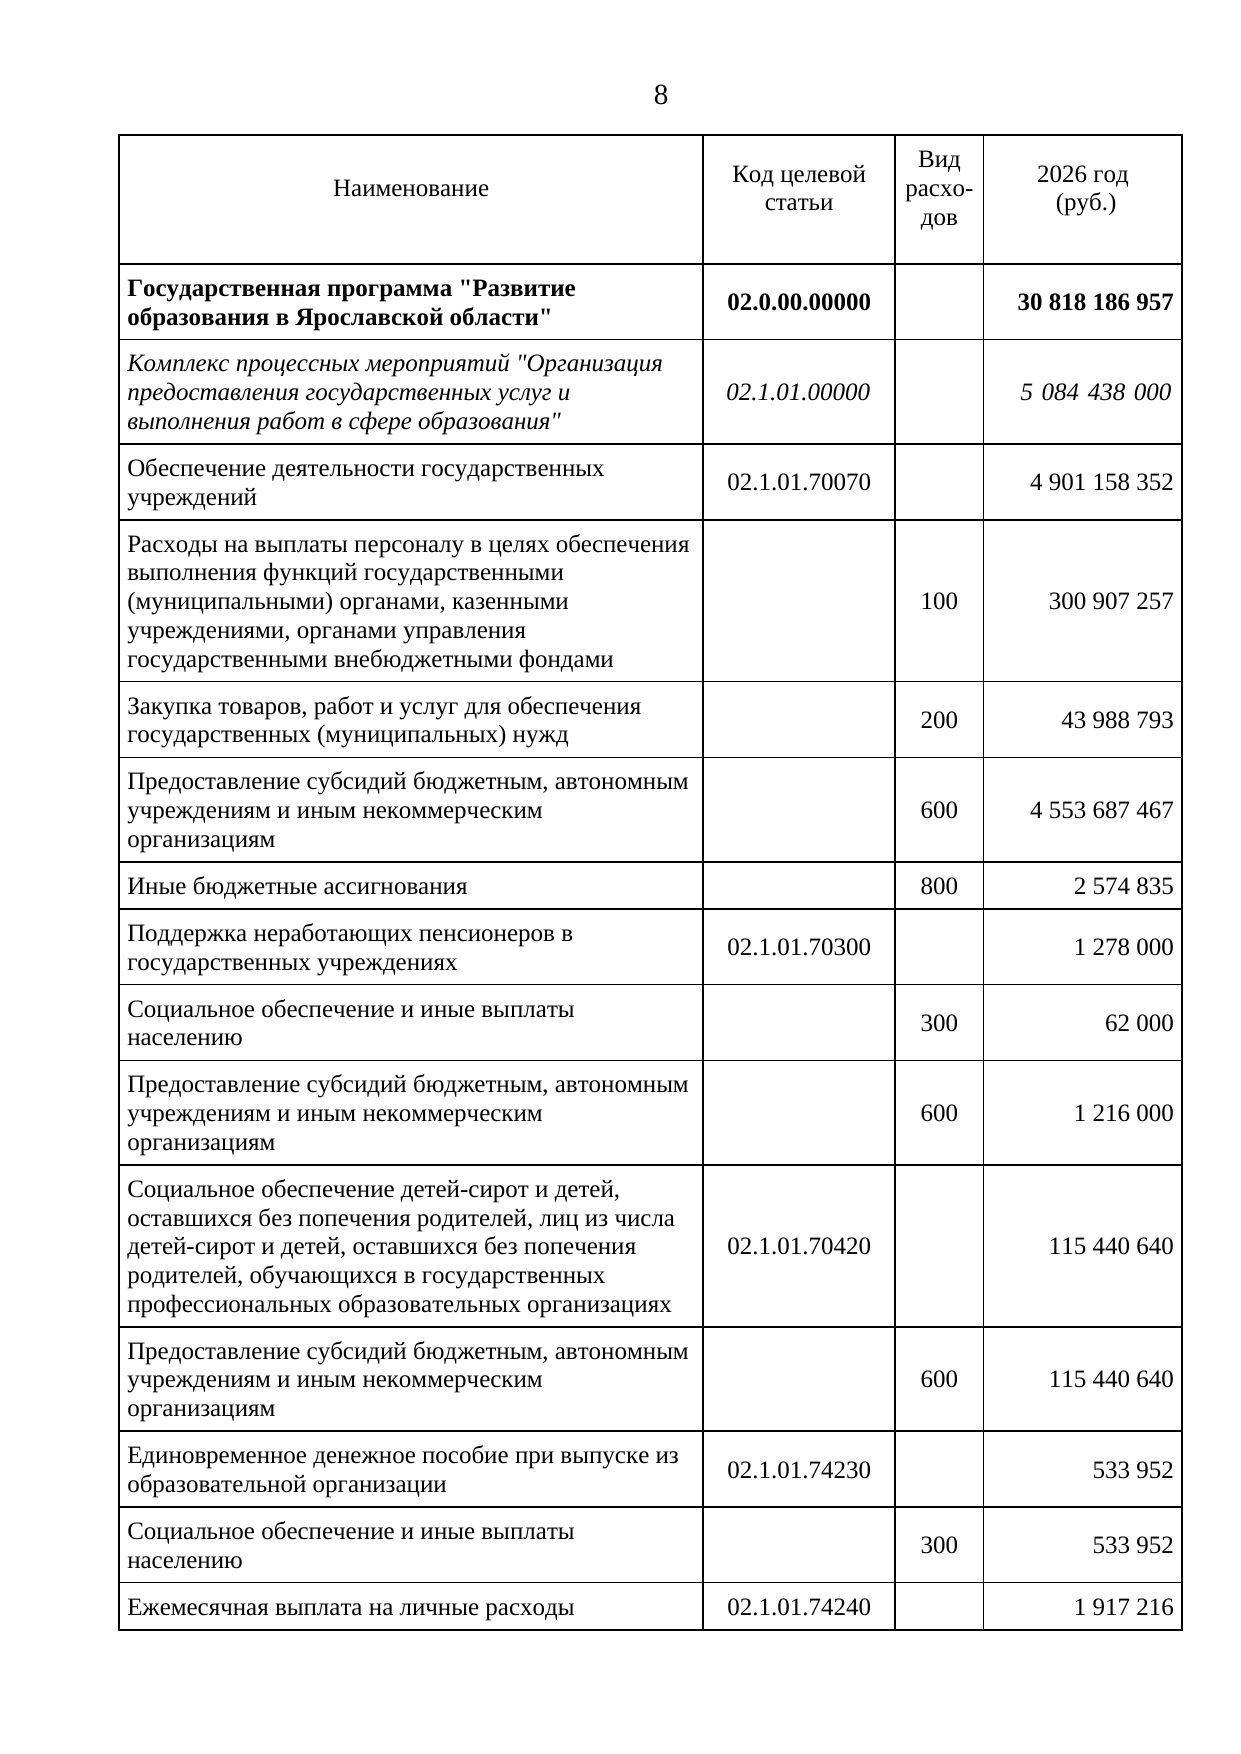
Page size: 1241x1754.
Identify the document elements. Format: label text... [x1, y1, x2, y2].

table_cell 115 440 640 [984, 1166, 1181, 1326]
table_cell [704, 985, 894, 1059]
table_cell 600 [896, 1061, 983, 1164]
table_cell [704, 1508, 894, 1582]
table_cell 300 [896, 985, 983, 1059]
table_cell Обеспечение деятельности государственных учреждений [120, 445, 702, 519]
table_cell 5 084 438 000 [984, 340, 1181, 443]
table_cell 100 [896, 521, 983, 681]
table_cell Предоставление субсидий бюджетным, автономным учреждениям и иным некоммерческим организациям [120, 1328, 702, 1430]
table_cell Единовременное денежное пособие при выпуске из образовательной организации [120, 1432, 702, 1506]
table_header Наименование [120, 136, 702, 263]
table_cell 300 [896, 1508, 983, 1582]
table_cell 600 [896, 1328, 983, 1430]
table_cell 1 917 216 [984, 1583, 1181, 1629]
table_cell Социальное обеспечение и иные выплаты населению [120, 985, 702, 1059]
table_cell Государственная программа "Развитие образования в Ярославской области" [120, 265, 702, 339]
table_header 2026 год (руб.) [984, 136, 1181, 263]
table_cell [896, 1166, 983, 1326]
table_cell 2 574 835 [984, 863, 1181, 908]
table_cell Социальное обеспечение детей-сирот и детей, оставшихся без попечения родителей, лиц из числа детей-сирот и детей, оставшихся без попечения родителей, обучающихся в государственных профессиональных образовательных организациях [120, 1166, 702, 1326]
table_cell 30 818 186 957 [984, 265, 1181, 339]
table_cell 1 278 000 [984, 910, 1181, 984]
table_cell [704, 521, 894, 681]
table_cell 200 [896, 682, 983, 757]
table_cell 4 901 158 352 [984, 445, 1181, 519]
table_cell [704, 758, 894, 861]
table_cell 02.1.01.74230 [704, 1432, 894, 1506]
table_cell 300 907 257 [984, 521, 1181, 681]
table_cell Расходы на выплаты персоналу в целях обеспечения выполнения функций государственными (муниципальными) органами, казенными учреждениями, органами управления государственными внебюджетными фондами [120, 521, 702, 681]
table_cell [704, 863, 894, 908]
table_cell 533 952 [984, 1432, 1181, 1506]
table_cell [704, 1061, 894, 1164]
table_cell 533 952 [984, 1508, 1181, 1582]
table_cell Предоставление субсидий бюджетным, автономным учреждениям и иным некоммерческим организациям [120, 758, 702, 861]
table_cell [896, 910, 983, 984]
table_cell Ежемесячная выплата на личные расходы [120, 1583, 702, 1629]
table_header Вид расхо- дов [896, 136, 983, 263]
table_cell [120, 1508, 702, 1582]
table_cell Иные бюджетные ассигнования [120, 863, 702, 908]
table_cell 115 440 640 [984, 1328, 1181, 1430]
table_cell [896, 445, 983, 519]
table_cell [704, 682, 894, 757]
table_cell 4 553 687 467 [984, 758, 1181, 861]
table_cell 02.1.01.00000 [704, 340, 894, 443]
table_cell Закупка товаров, работ и услуг для обеспечения государственных (муниципальных) нужд [120, 682, 702, 757]
table_cell Поддержка неработающих пенсионеров в государственных учреждениях [120, 910, 702, 984]
table_cell 800 [896, 863, 983, 908]
table_cell Комплекс процессных мероприятий "Организация предоставления государственных услуг и выполнения работ в сфере образования" [120, 340, 702, 443]
table_cell 62 000 [984, 985, 1181, 1059]
table_cell 02.0.00.00000 [704, 265, 894, 339]
table_cell [704, 1328, 894, 1430]
table_cell [896, 340, 983, 443]
table_cell Предоставление субсидий бюджетным, автономным учреждениям и иным некоммерческим организациям [120, 1061, 702, 1164]
table_cell [896, 1583, 983, 1629]
table_cell [896, 265, 983, 339]
table_cell [896, 1432, 983, 1506]
table_cell 02.1.01.70070 [704, 445, 894, 519]
table_cell 02.1.01.70420 [704, 1166, 894, 1326]
table_cell 02.1.01.70300 [704, 910, 894, 984]
table_header Код целевой статьи [704, 136, 894, 263]
table_cell 1 216 000 [984, 1061, 1181, 1164]
table_cell 02.1.01.74240 [704, 1583, 894, 1629]
table_cell 600 [896, 758, 983, 861]
table_cell 43 988 793 [984, 682, 1181, 757]
